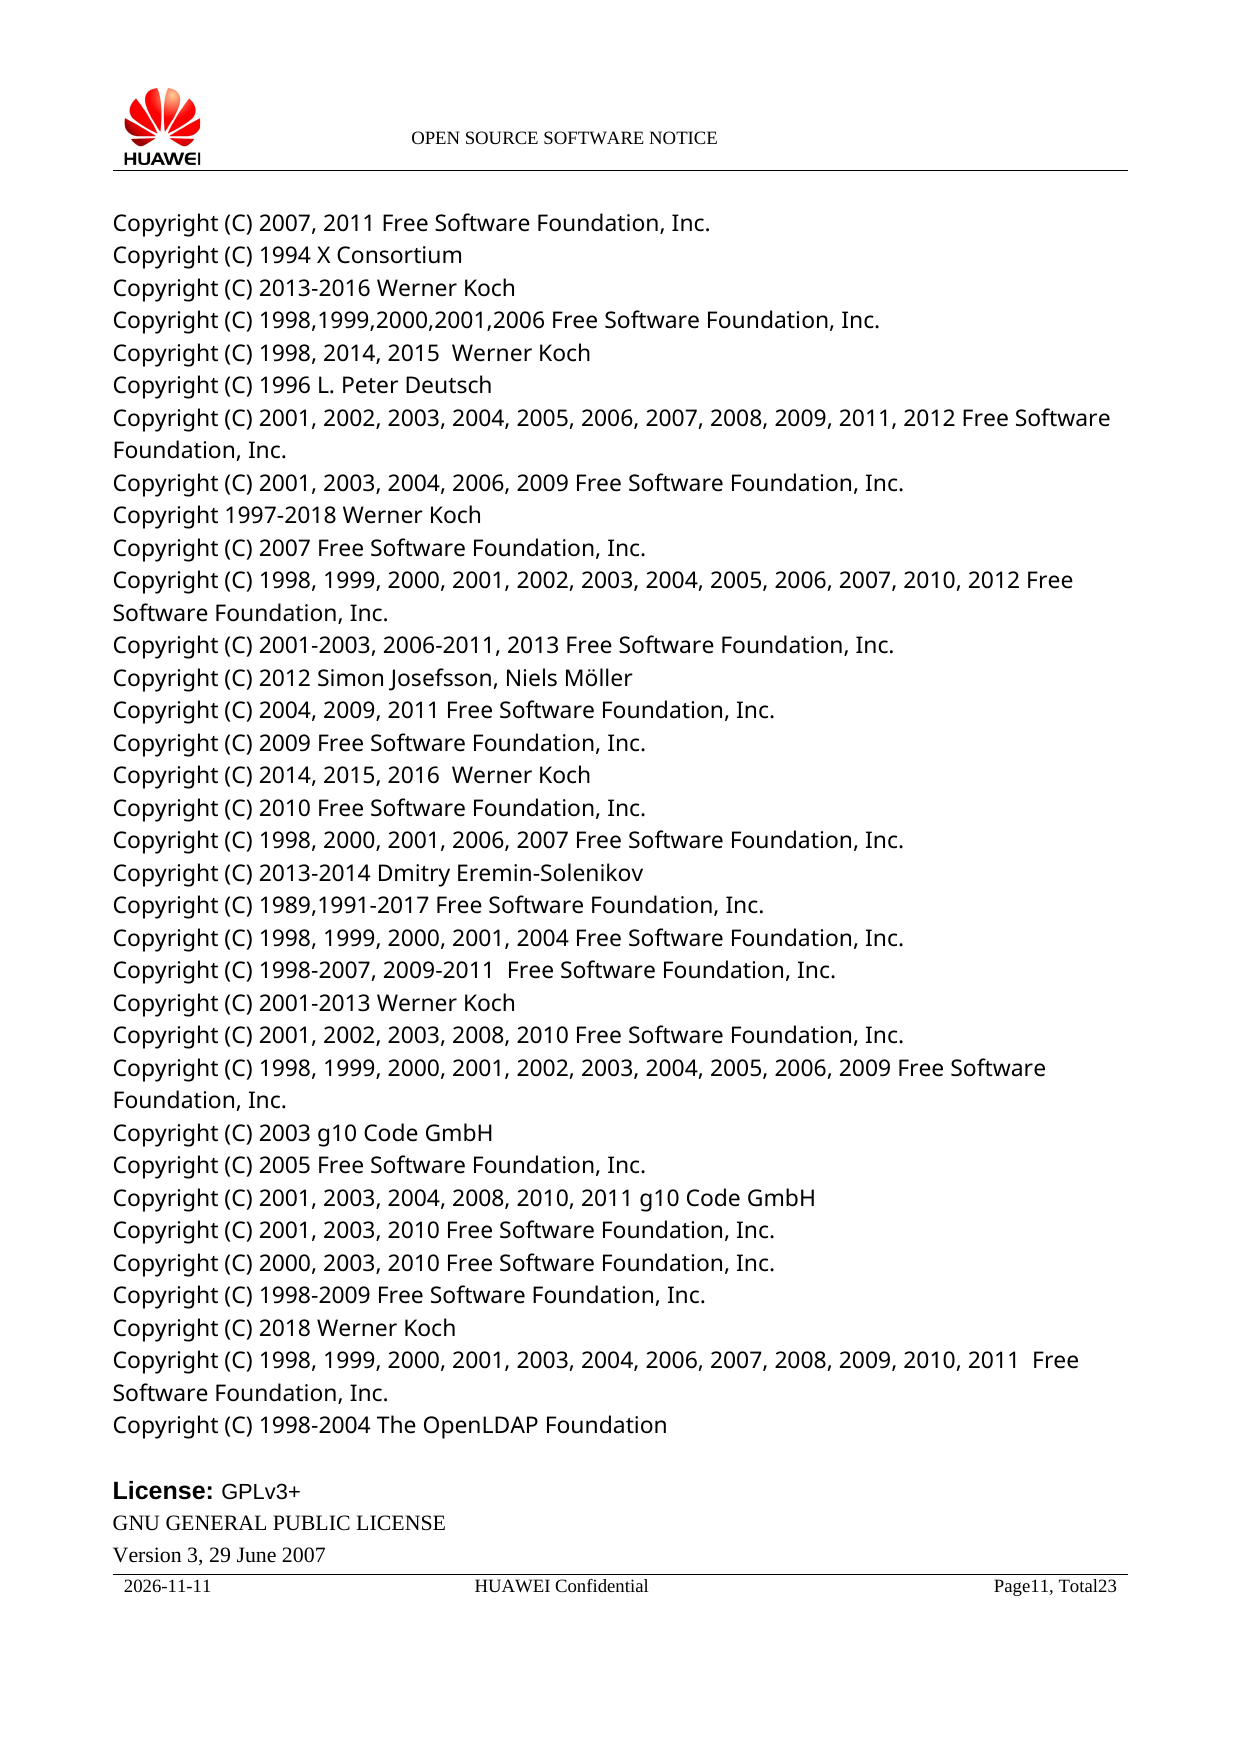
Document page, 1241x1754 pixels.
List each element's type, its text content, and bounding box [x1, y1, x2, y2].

text License: GPLv3+ [112, 1474, 1128, 1506]
picture [124, 88, 201, 165]
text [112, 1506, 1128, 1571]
